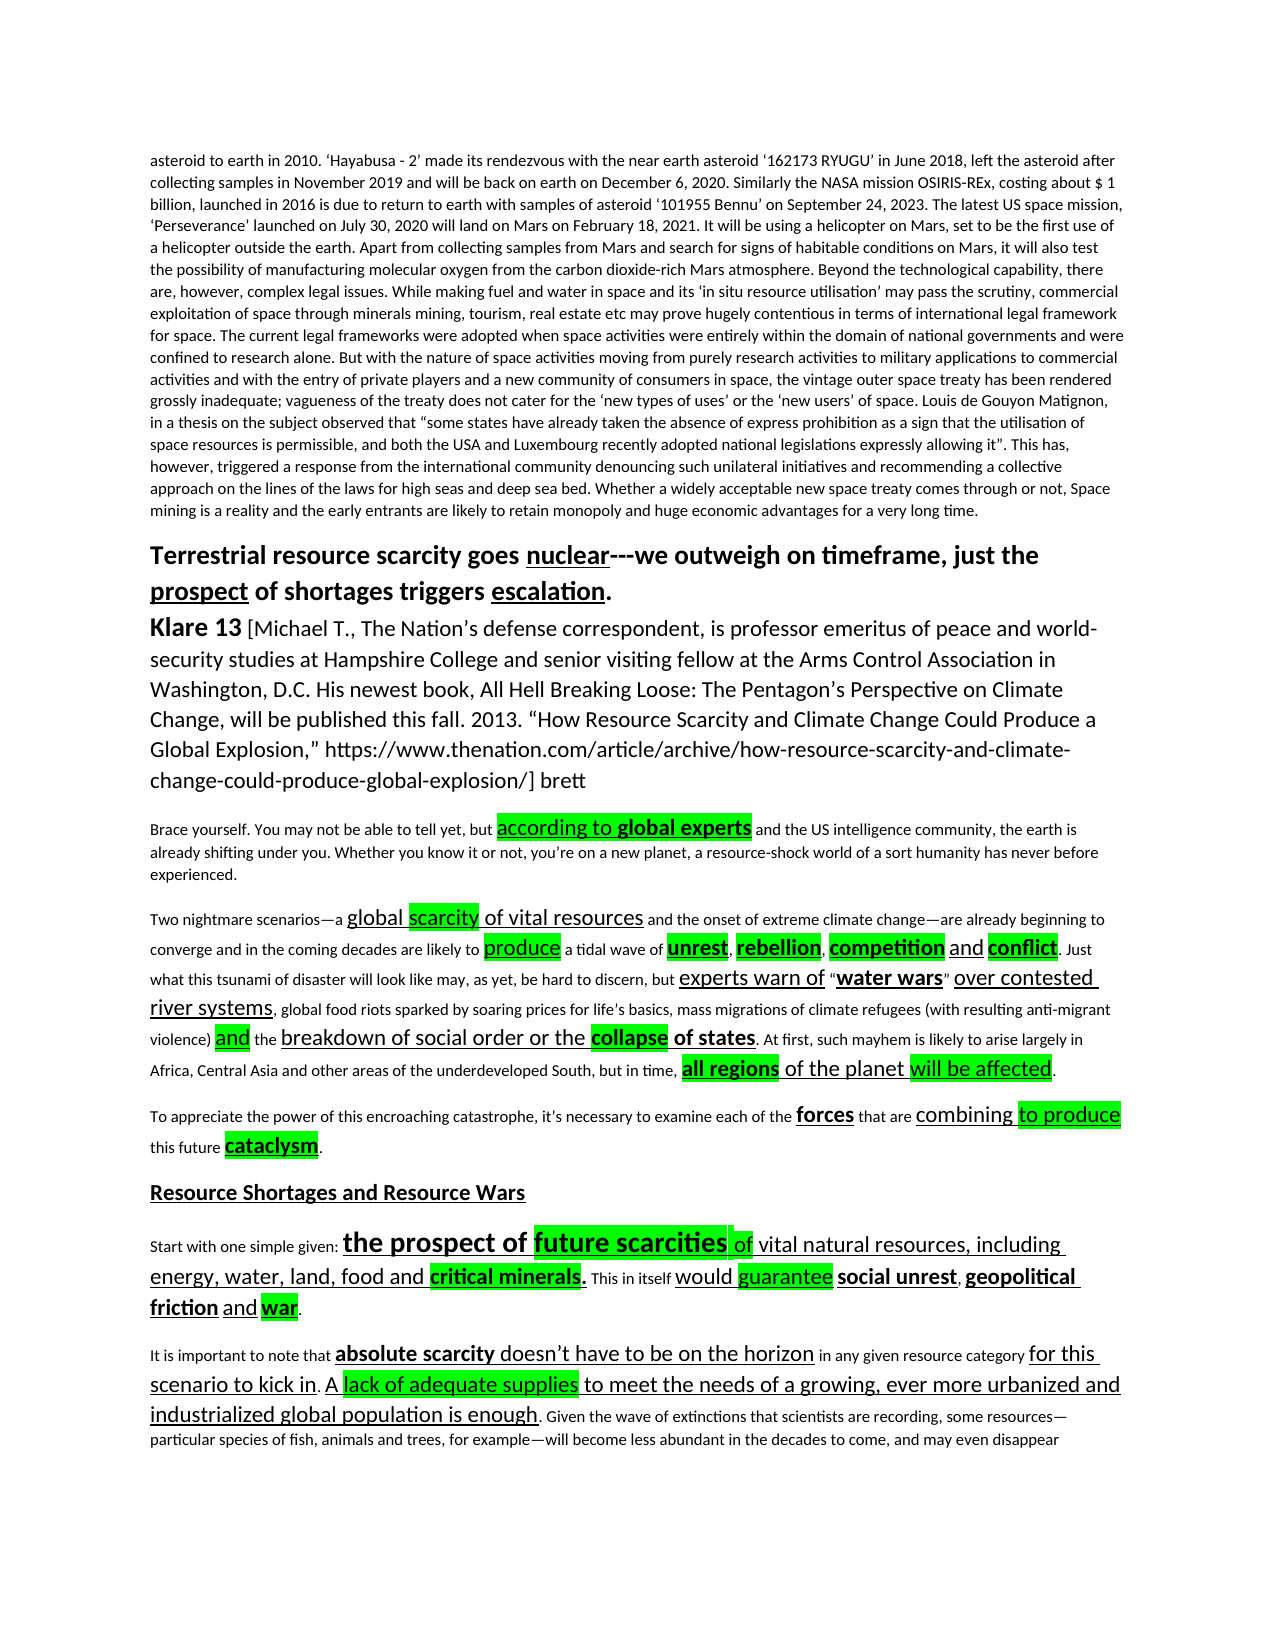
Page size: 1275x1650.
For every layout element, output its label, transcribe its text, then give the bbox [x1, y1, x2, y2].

text To appreciate the power of this encroaching catastrophe, it’s necessary to examine each of the forces that are combining to produce this future cataclysm. [150, 1101, 1125, 1159]
text Klare 13 [Michael T., The Nation’s defense correspondent, is professor emeritus of peace and world-security studies at Hampshire College and senior visiting fellow at the Arms Control Association in Washington, D.C. His newest book, All Hell Breaking Loose: The Pentagon’s Perspective on Climate Change, will be published this fall. 2013. “How Resource Scarcity and Climate Change Could Produce a Global Explosion,” https://www.thenation.com/article/archive/how-resource-scarcity-and-climate-change-could-produce-global-explosion/] brett [150, 610, 1125, 794]
subtitle Terrestrial resource scarcity goes nuclear---we outweigh on timeframe, just the prospect of shortages triggers escalation. [150, 538, 1125, 607]
text Brace yourself. You may not be able to tell yet, but according to global experts and the US intelligence community, the earth is already shifting under you. Whether you know it or not, you’re on a new planet, a resource-shock world of a sort humanity has never before experienced. [150, 813, 1125, 884]
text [150, 150, 1125, 520]
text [150, 1339, 1125, 1450]
text Resource Shortages and Resource Wars [150, 1178, 1125, 1206]
text Two nightmare scenarios—a global scarcity of vital resources and the onset of extreme climate change—are already beginning to converge and in the coming decades are likely to produce a tidal wave of unrest, rebellion, competition and conflict. Just what this tsunami of disaster will look like may, as yet, be hard to discern, but experts warn of “water wars” over contested river systems, global food riots sparked by soaring prices for life’s basics, mass migrations of climate refugees (with resulting anti-migrant violence) and the breakdown of social order or the collapse of states. At first, such mayhem is likely to arise largely in Africa, Central Asia and other areas of the underdeveloped South, but in time, all regions of the planet will be affected. [150, 903, 1125, 1082]
text Start with one simple given: the prospect of future scarcities of vital natural resources, including energy, water, land, food and critical minerals. This in itself would guarantee social unrest, geopolitical friction and war. [150, 1224, 1125, 1321]
